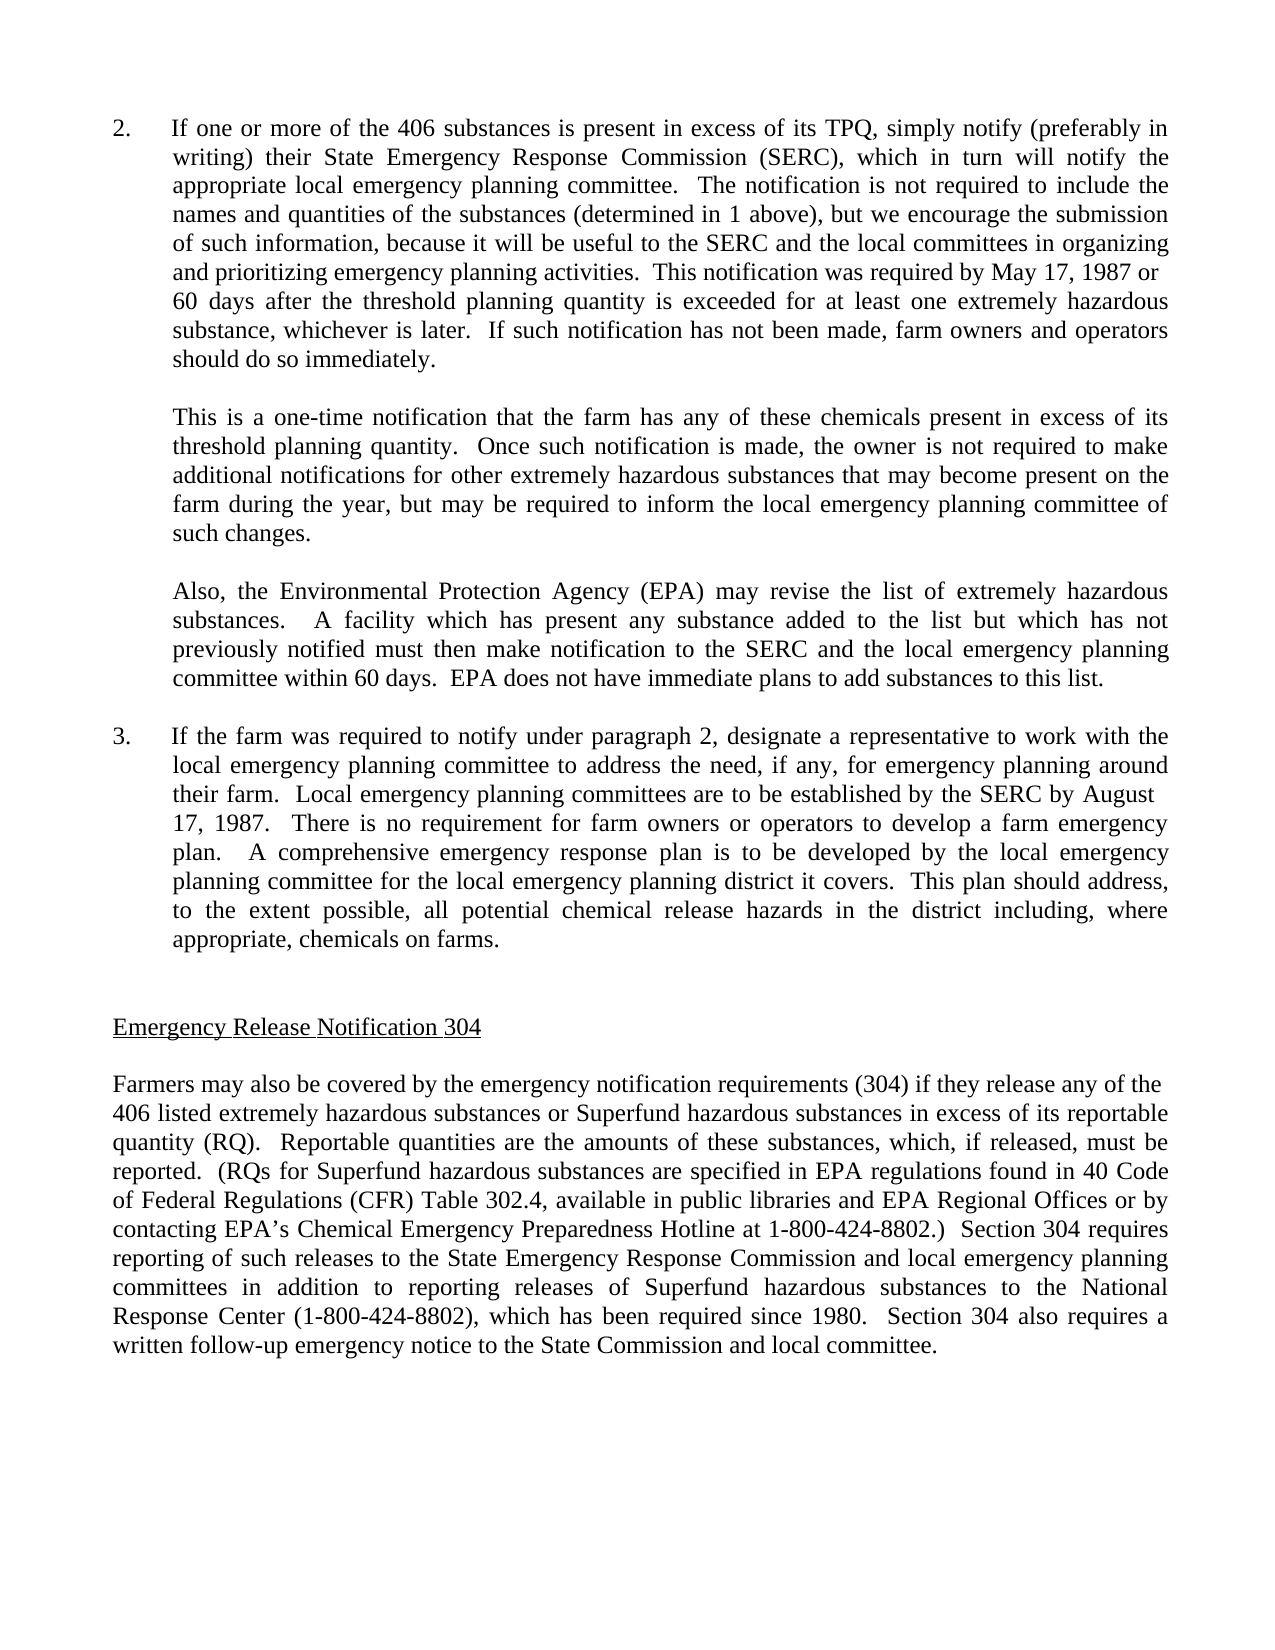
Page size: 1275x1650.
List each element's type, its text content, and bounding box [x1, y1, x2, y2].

text 3. If the farm was required to notify under paragraph 2, designate a representative to work with the local emergency planning committee to address the need, if any, for emergency planning around their farm. Local emergency planning committees are to be established by the SERC by August [112, 721, 1169, 808]
text Farmers may also be covered by the emergency notification requirements (304) if they release any of the [112, 1069, 1168, 1098]
text 60 days after the threshold planning quantity is exceeded for at least one extremely hazardous substance, whichever is later. If such notification has not been made, farm owners and operators should do so immediately. [172, 286, 1169, 373]
text 17, 1987. There is no requirement for farm owners or operators to develop a farm emergency plan. A comprehensive emergency response plan is to be developed by the local emergency planning committee for the local emergency planning district it covers. This plan should address, to the extent possible, all potential chemical release hazards in the district including, where appropriate, chemicals on farms. [172, 808, 1169, 953]
text Also, the Environmental Protection Agency (EPA) may revise the list of extremely hazardous substances. A facility which has present any substance added to the list but which has not previously notified must then make notification to the SERC and the local emergency planning committee within 60 days. EPA does not have immediate plans to add substances to this list. [172, 576, 1169, 692]
text Emergency Release Notification 304 [112, 1011, 1177, 1039]
text 2. If one or more of the 406 substances is present in excess of its TPQ, simply notify (preferably in writing) their State Emergency Response Commission (SERC), which in turn will notify the appropriate local emergency planning committee. The notification is not required to include the names and quantities of the substances (determined in 1 above), but we encourage the submission of such information, because it will be useful to the SERC and the local committees in organizing and prioritizing emergency planning activities. This notification was required by May 17, 1987 or [112, 113, 1169, 286]
text This is a one-time notification that the farm has any of these chemicals present in excess of its threshold planning quantity. Once such notification is made, the owner is not required to make additional notifications for other extremely hazardous substances that may become present on the farm during the year, but may be required to inform the local emergency planning committee of such changes. [172, 402, 1169, 547]
text 406 listed extremely hazardous substances or Superfund hazardous substances in excess of its reportable quantity (RQ). Reportable quantities are the amounts of these substances, which, if released, must be reported. (RQs for Superfund hazardous substances are specified in EPA regulations found in 40 Code of Federal Regulations (CFR) Table 302.4, available in public libraries and EPA Regional Offices or by contacting EPA’s Chemical Emergency Preparedness Hotline at 1-800-424-8802.) Section 304 requires reporting of such releases to the State Emergency Response Commission and local emergency planning committees in addition to reporting releases of Superfund hazardous substances to the National Response Center (1-800-424-8802), which has been required since 1980. Section 304 also requires a written follow-up emergency notice to the State Commission and local committee. [112, 1098, 1169, 1359]
